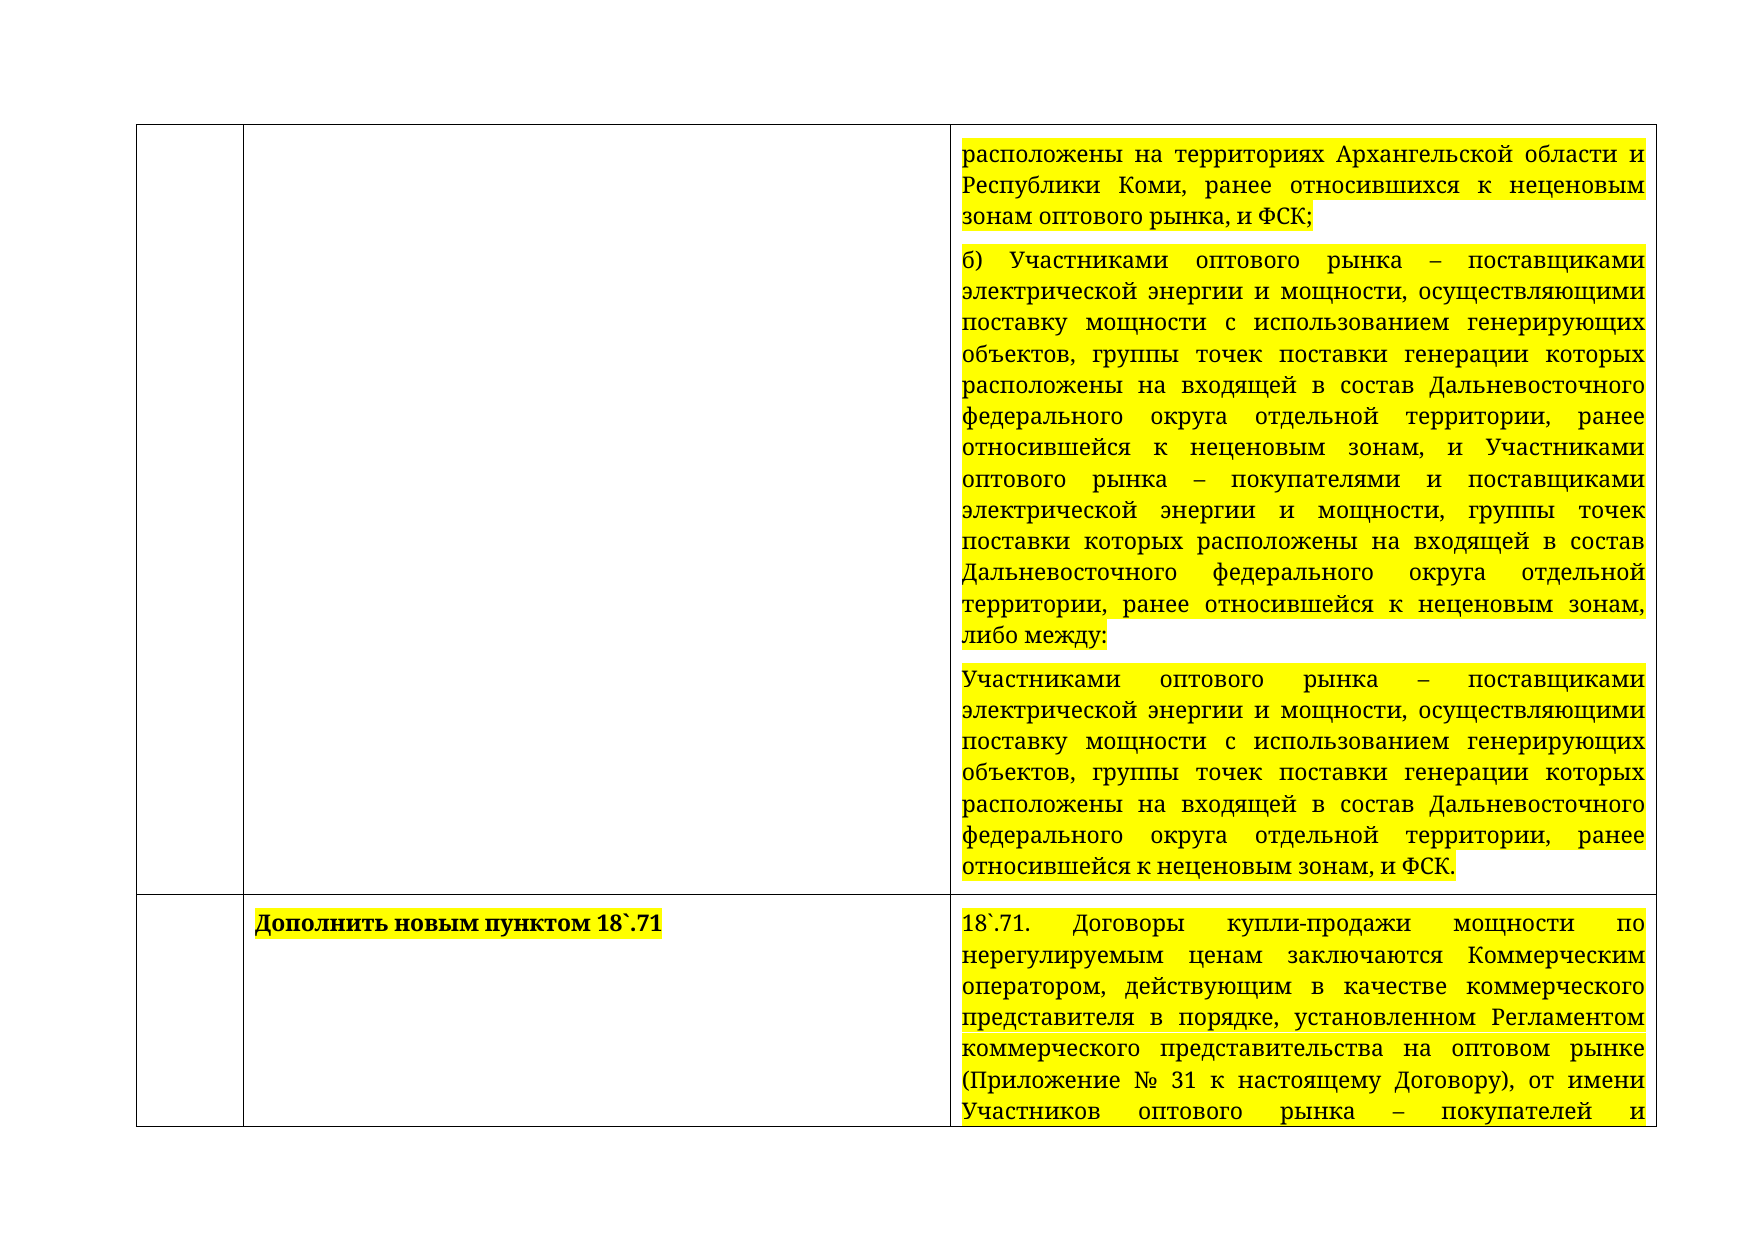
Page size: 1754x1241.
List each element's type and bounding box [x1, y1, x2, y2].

table_cell [244, 125, 950, 894]
table_cell [951, 125, 1656, 894]
table_cell [137, 895, 243, 1126]
table_cell [244, 895, 950, 1126]
table_cell [951, 895, 1656, 1126]
table_cell [137, 125, 243, 894]
